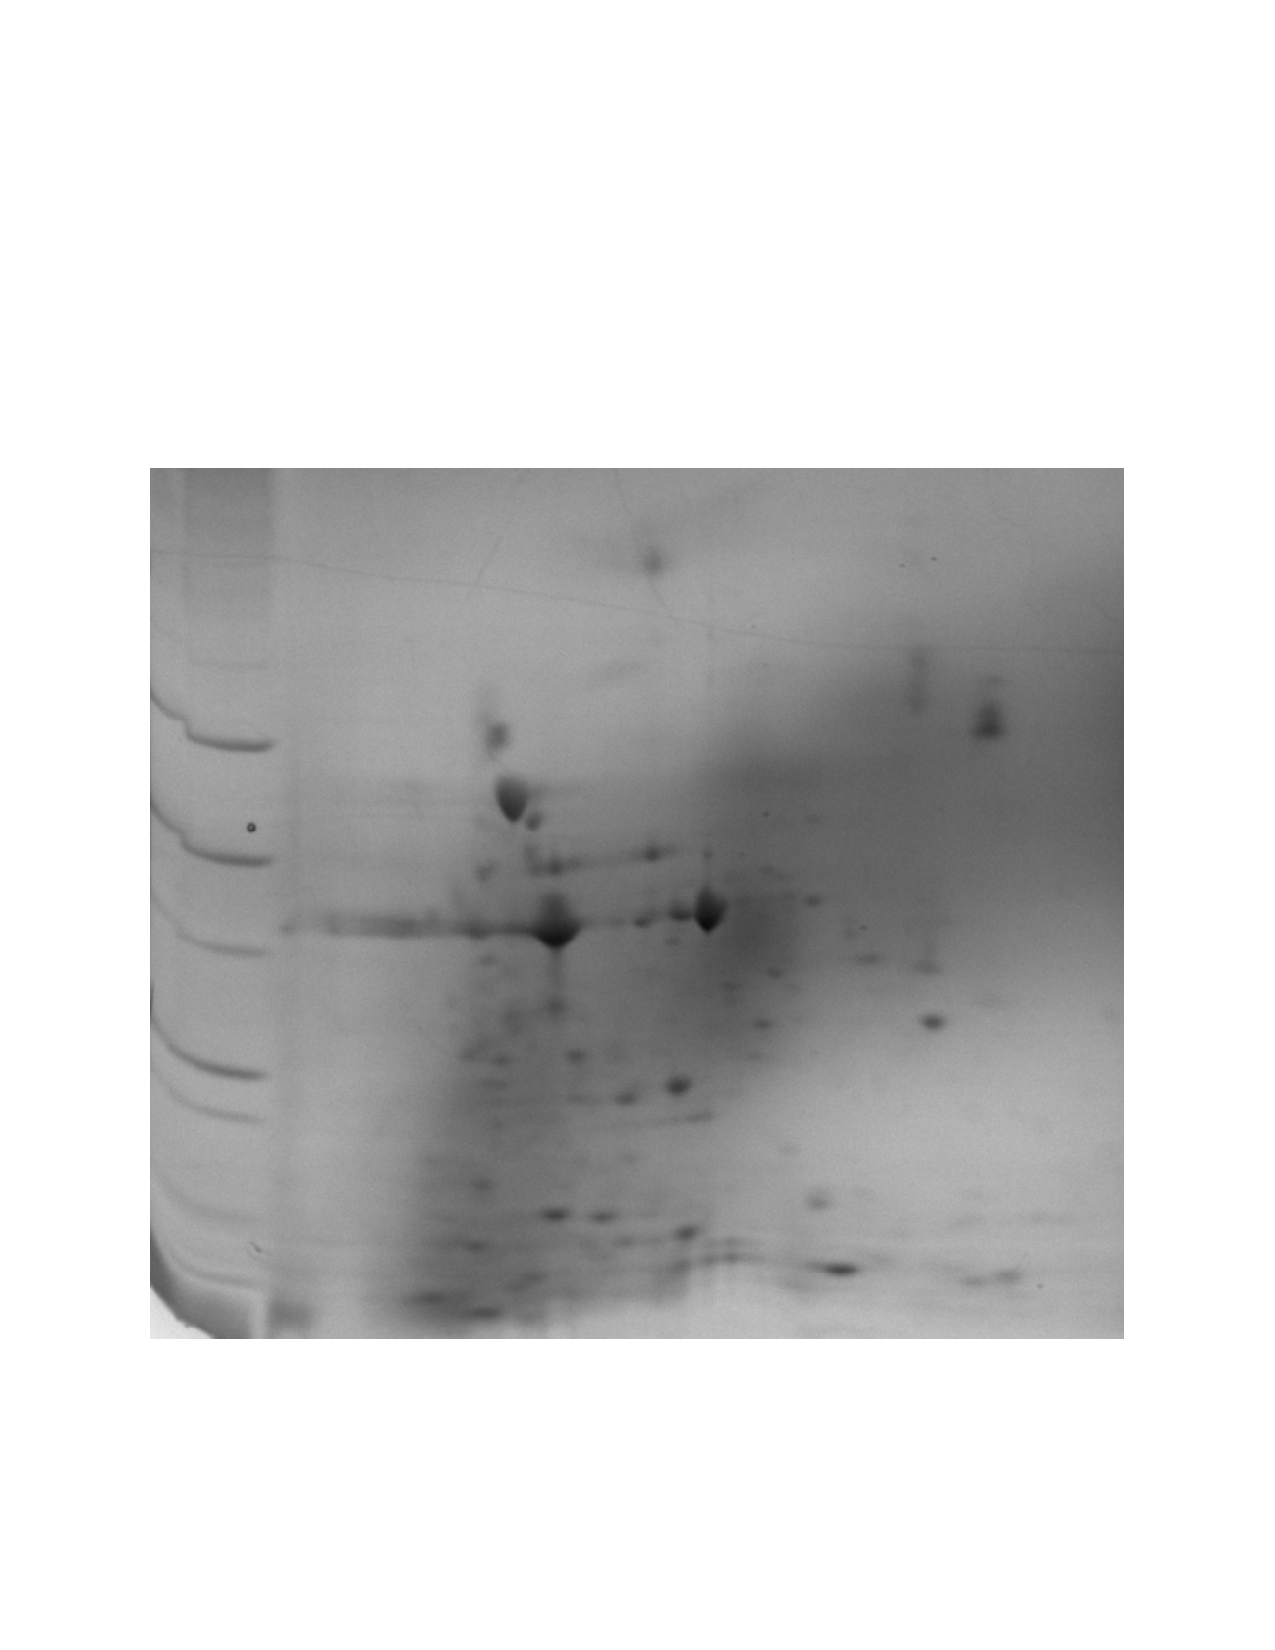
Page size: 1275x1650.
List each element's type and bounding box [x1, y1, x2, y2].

picture [150, 468, 1124, 1339]
